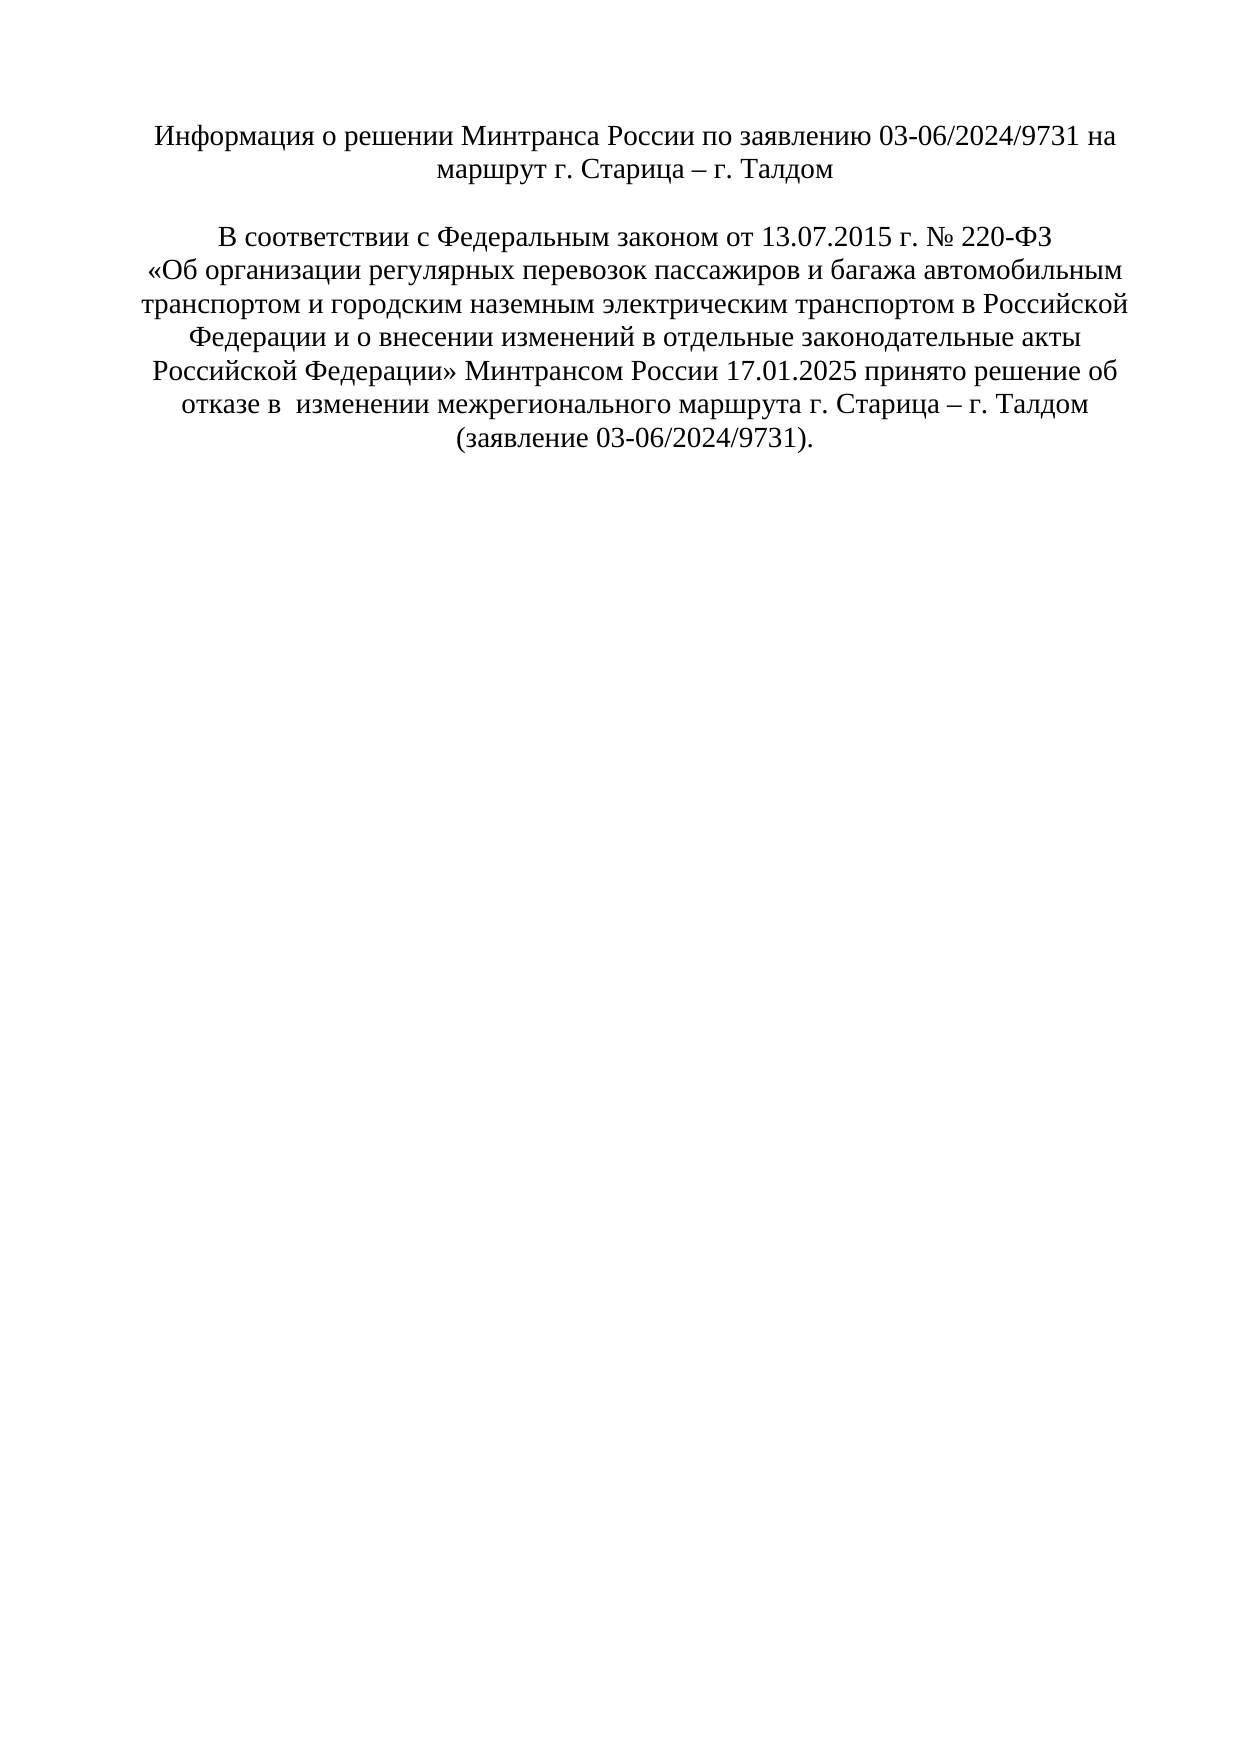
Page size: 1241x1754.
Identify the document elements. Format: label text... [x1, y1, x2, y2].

text В соответствии с Федеральным законом от 13.07.2015 г. № 220-ФЗ «Об организации регулярных перевозок пассажиров и багажа автомобильным транспортом и городским наземным электрическим транспортом в Российской Федерации и о внесении изменений в отдельные законодательные акты Российской Федерации» Минтрансом России 17.01.2025 принято решение об отказе в изменении межрегионального маршрута г. Старица – г. Талдом (заявление 03-06/2024/9731). [118, 219, 1152, 453]
text Информация о решении Минтранса России по заявлению 03-06/2024/9731 на маршрут г. Старица – г. Талдом [118, 118, 1152, 185]
